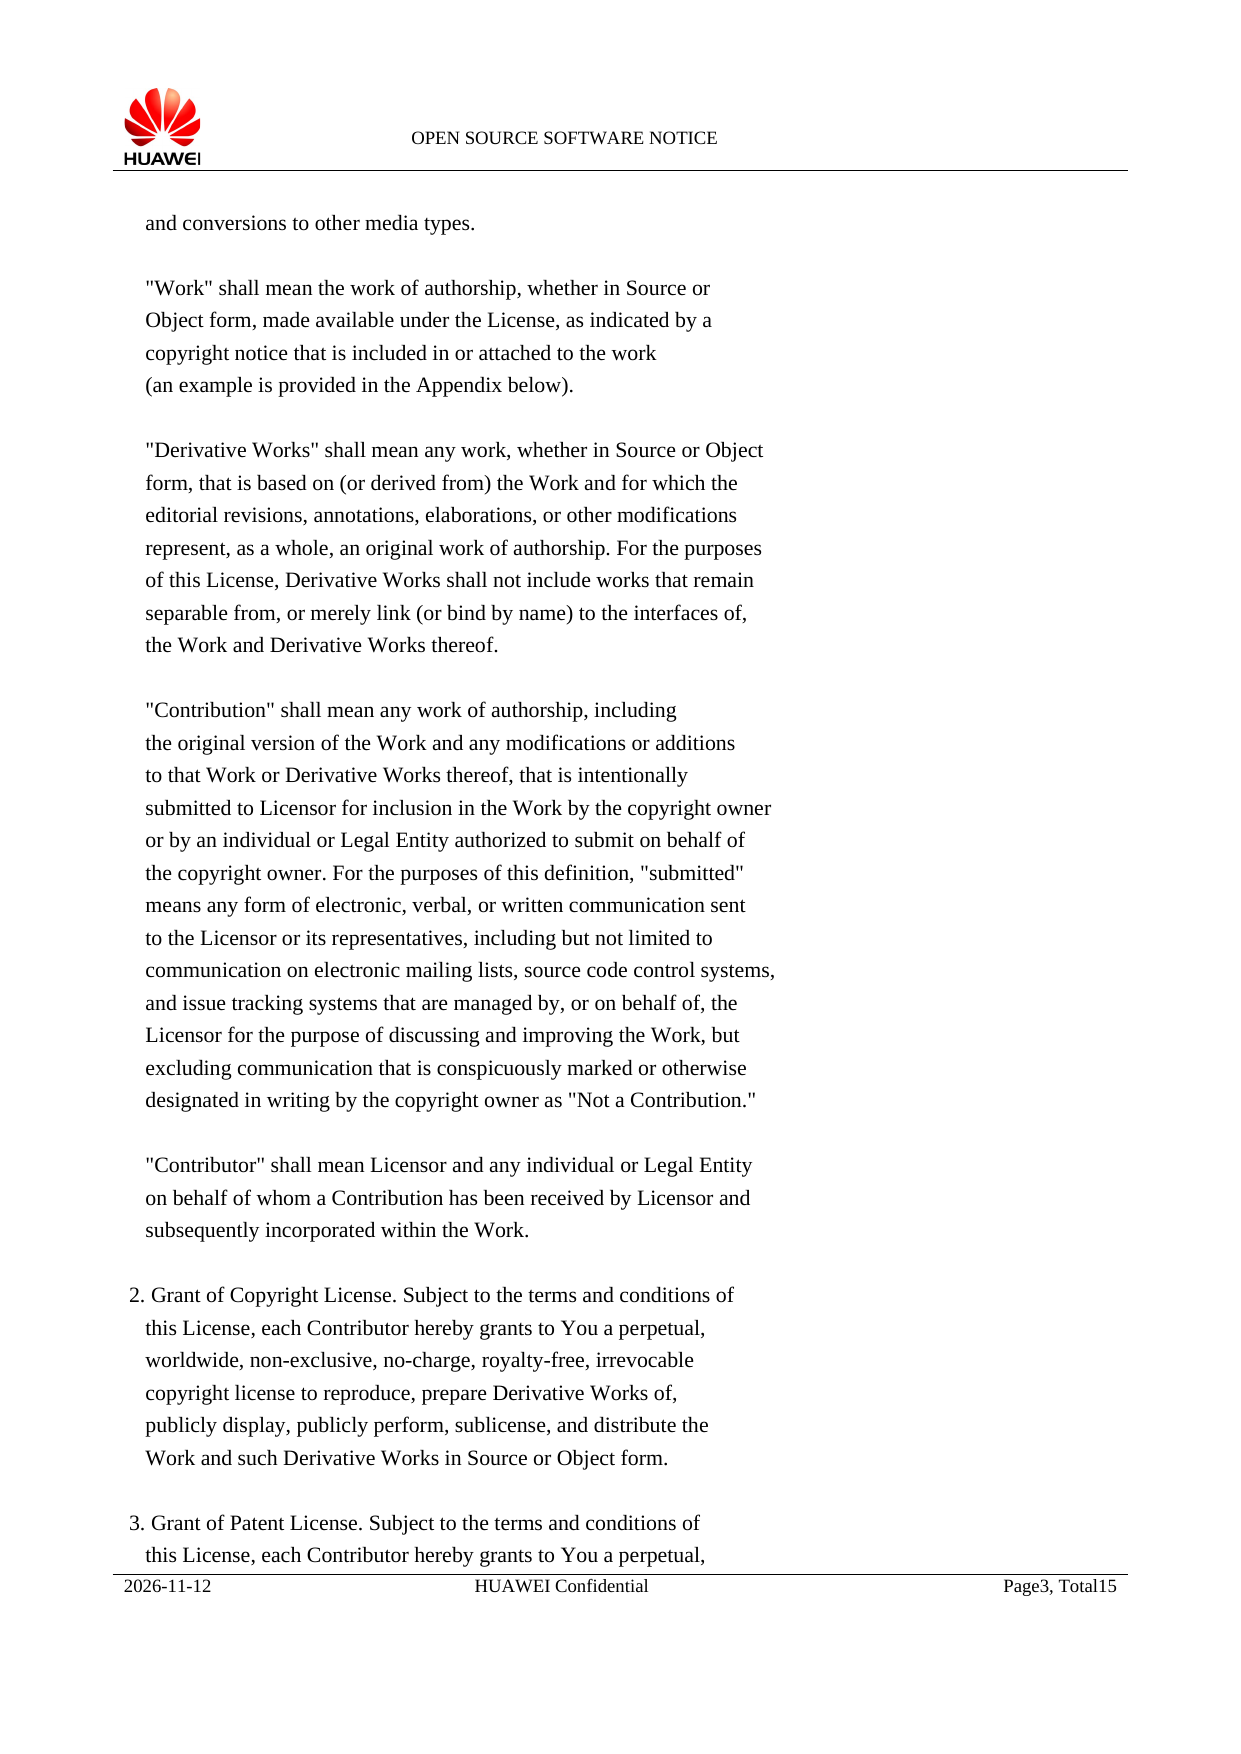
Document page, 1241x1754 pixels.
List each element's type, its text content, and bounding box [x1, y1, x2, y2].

picture [124, 88, 201, 165]
